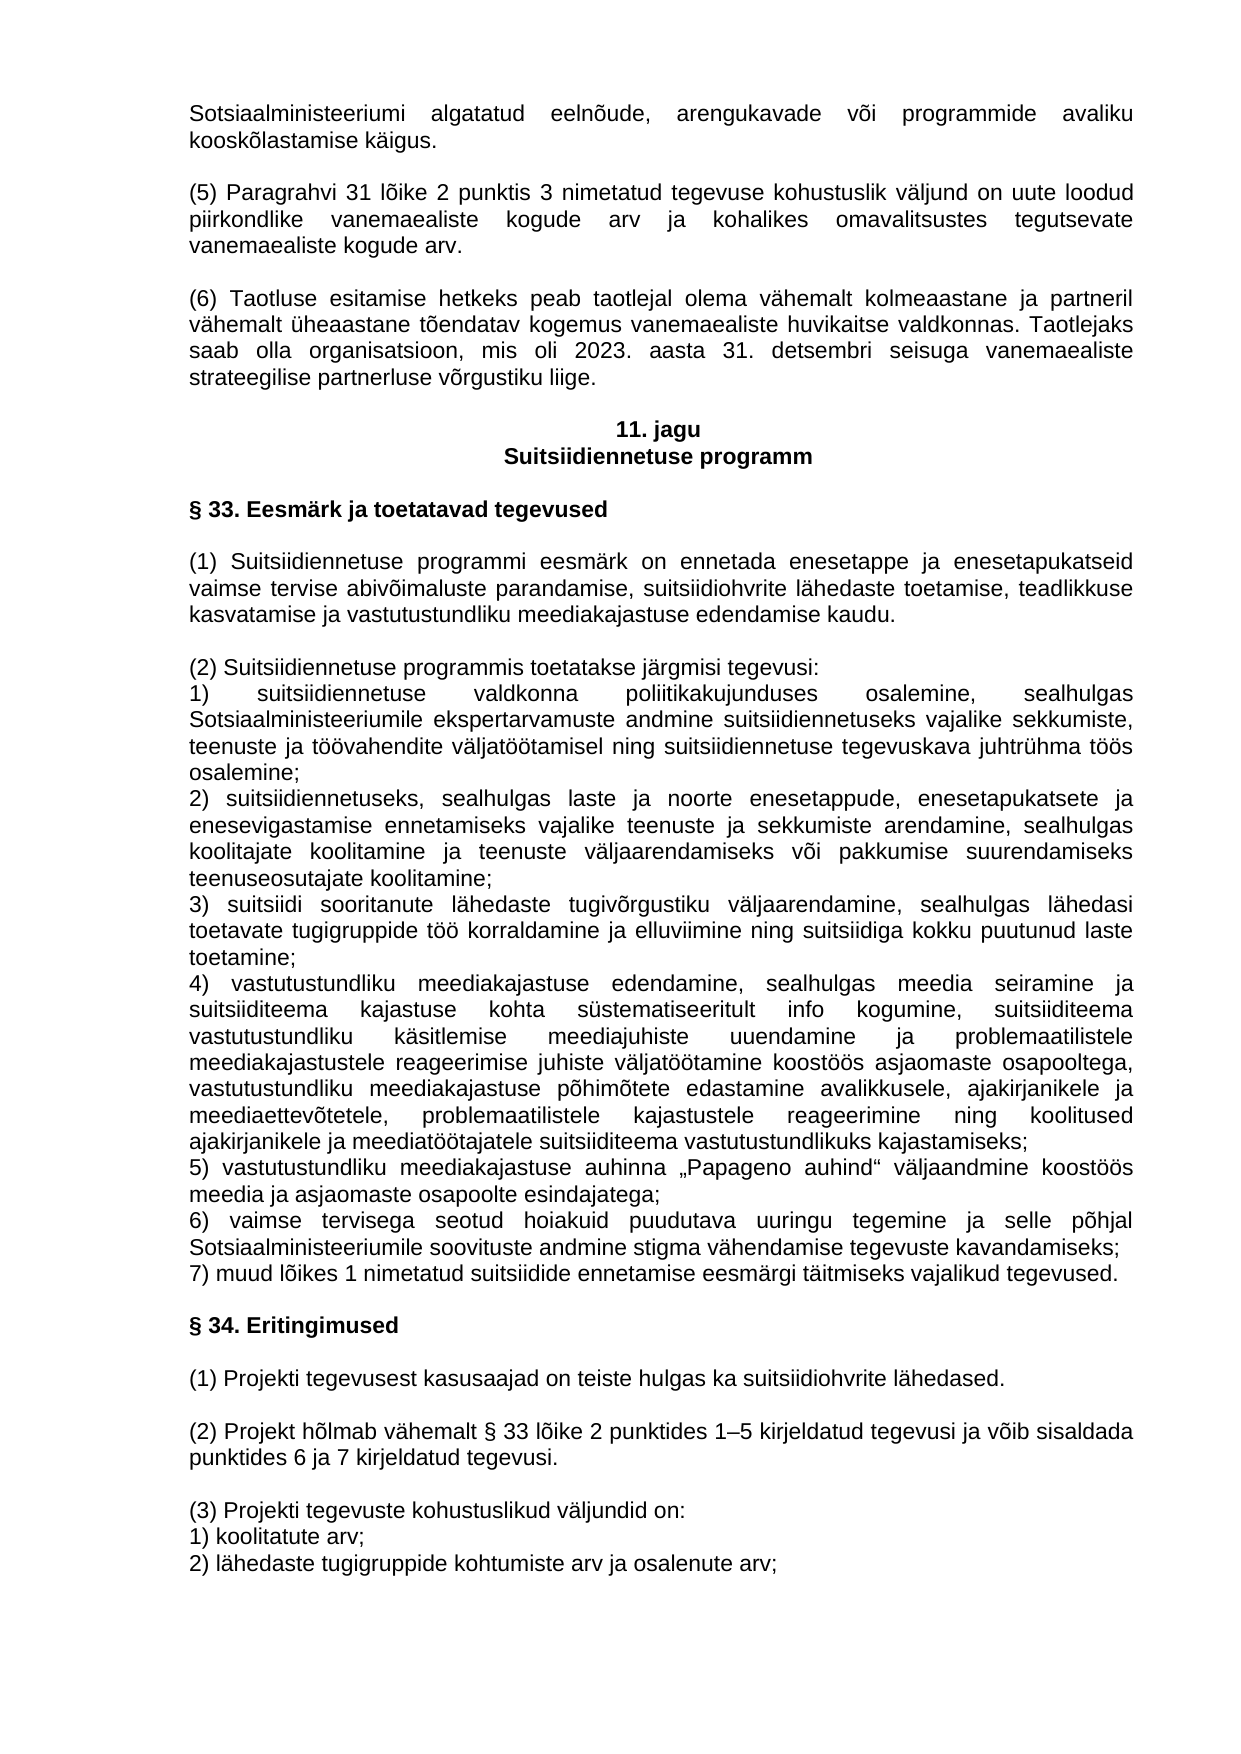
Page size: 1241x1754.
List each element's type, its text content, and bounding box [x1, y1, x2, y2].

text 2) lähedaste tugigruppide kohtumiste arv ja osalenute arv; [189, 1550, 1134, 1576]
text (1) Suitsiidiennetuse programmi eesmärk on ennetada enesetappe ja enesetapukatseid vaimse tervise abivõimaluste parandamise, suitsiidiohvrite lähedaste toetamise, teadlikkuse kasvatamise ja vastutustundliku meediakajastuse edendamise kaudu. [189, 548, 1134, 627]
text (2) Suitsiidiennetuse programmis toetatakse järgmisi tegevusi: [189, 654, 1134, 680]
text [189, 100, 1134, 153]
text 3) suitsiidi sooritanute lähedaste tugivõrgustiku väljaarendamine, sealhulgas lähedasi toetavate tugigruppide töö korraldamine ja elluviimine ning suitsiidiga kokku puutunud laste toetamine; [189, 891, 1134, 970]
text 5) vastutustundliku meediakajastuse auhinna „Papageno auhind“ väljaandmine koostöös meedia ja asjaomaste osapoolte esindajatega; [189, 1154, 1134, 1207]
text (5) Paragrahvi 31 lõike 2 punktis 3 nimetatud tegevuse kohustuslik väljund on uute loodud piirkondlike vanemaealiste kogude arv ja kohalikes omavalitsustes tegutsevate vanemaealiste kogude arv. [189, 179, 1134, 258]
text 1) suitsiidiennetuse valdkonna poliitikakujunduses osalemine, sealhulgas Sotsiaalministeeriumile ekspertarvamuste andmine suitsiidiennetuseks vajalike sekkumiste, teenuste ja töövahendite väljatöötamisel ning suitsiidiennetuse tegevuskava juhtrühma töös osalemine; [189, 680, 1134, 785]
text 11. jagu [189, 416, 1134, 443]
text 6) vaimse tervisega seotud hoiakuid puudutava uuringu tegemine ja selle põhjal Sotsiaalministeeriumile soovituste andmine stigma vähendamise tegevuste kavandamiseks; [189, 1207, 1134, 1260]
text (2) Projekt hõlmab vähemalt § 33 lõike 2 punktides 1–5 kirjeldatud tegevusi ja võib sisaldada punktides 6 ja 7 kirjeldatud tegevusi. [189, 1418, 1134, 1471]
text § 33. Eesmärk ja toetatavad tegevused [189, 496, 1134, 522]
text 4) vastutustundliku meediakajastuse edendamine, sealhulgas meedia seiramine ja suitsiiditeema kajastuse kohta süstematiseeritult info kogumine, suitsiiditeema vastutustundliku käsitlemise meediajuhiste uuendamine ja problemaatilistele meediakajastustele reageerimise juhiste väljatöötamine koostöös asjaomaste osapooltega, vastutustundliku meediakajastuse põhimõtete edastamine avalikkusele, ajakirjanikele ja meediaettevõtetele, problemaatilistele kajastustele reageerimine ning koolitused ajakirjanikele ja meediatöötajatele suitsiiditeema vastutustundlikuks kajastamiseks; [189, 970, 1134, 1154]
text (6) Taotluse esitamise hetkeks peab taotlejal olema vähemalt kolmeaastane ja partneril vähemalt üheaastane tõendatav kogemus vanemaealiste huvikaitse valdkonnas. Taotlejaks saab olla organisatsioon, mis oli 2023. aasta 31. detsembri seisuga vanemaealiste strateegilise partnerluse võrgustiku liige. [189, 285, 1134, 390]
text (1) Projekti tegevusest kasusaajad on teiste hulgas ka suitsiidiohvrite lähedased. [189, 1365, 1134, 1392]
text § 34. Eritingimused [189, 1312, 1134, 1339]
text 1) koolitatute arv; [189, 1523, 1134, 1550]
text 2) suitsiidiennetuseks, sealhulgas laste ja noorte enesetappude, enesetapukatsete ja enesevigastamise ennetamiseks vajalike teenuste ja sekkumiste arendamine, sealhulgas koolitajate koolitamine ja teenuste väljaarendamiseks või pakkumise suurendamiseks teenuseosutajate koolitamine; [189, 785, 1134, 891]
text (3) Projekti tegevuste kohustuslikud väljundid on: [189, 1497, 1134, 1523]
text 7) muud lõikes 1 nimetatud suitsiidide ennetamise eesmärgi täitmiseks vajalikud tegevused. [189, 1260, 1134, 1286]
text Suitsiidiennetuse programm [189, 443, 1134, 469]
